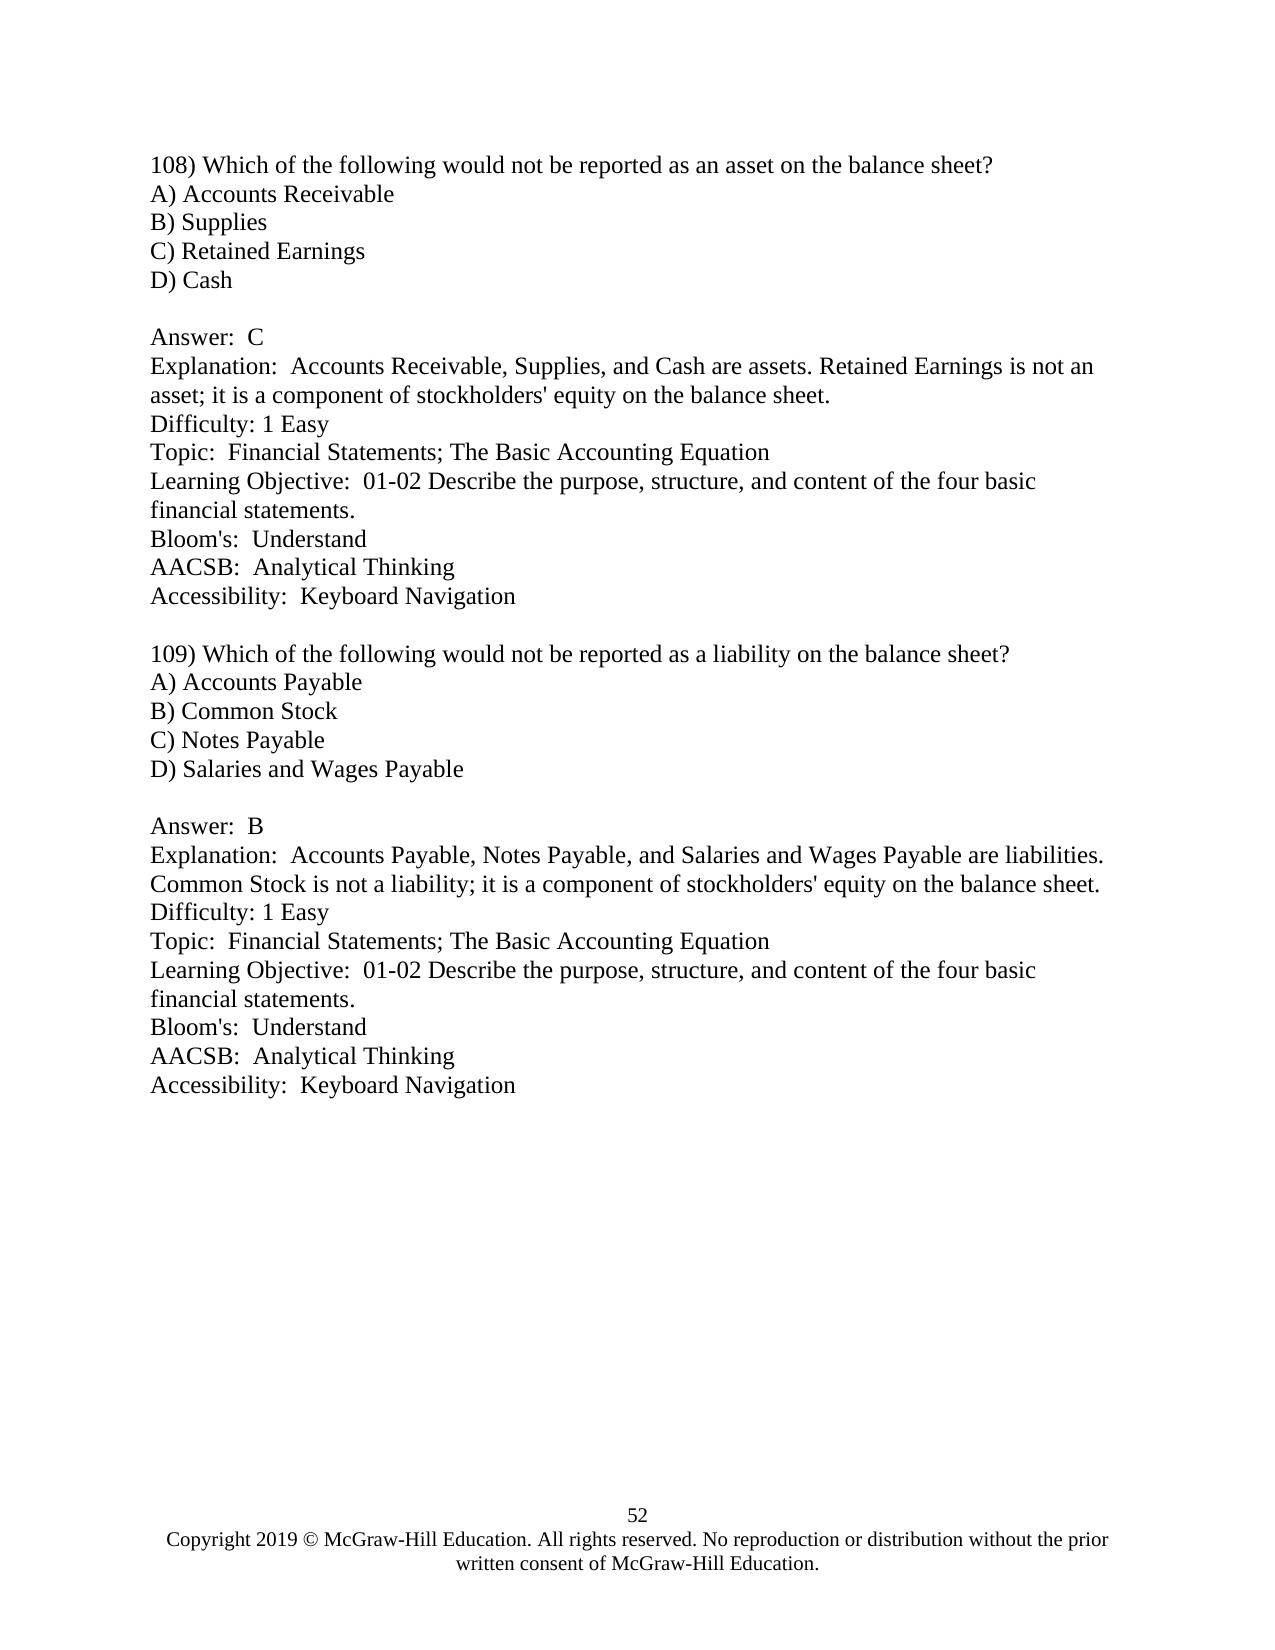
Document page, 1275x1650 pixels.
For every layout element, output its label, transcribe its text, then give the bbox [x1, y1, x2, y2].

text D) Salaries and Wages Payable [150, 754, 1125, 782]
text Topic: Financial Statements; The Basic Accounting Equation [150, 437, 1125, 466]
text B) Supplies [150, 207, 1125, 236]
text A) Accounts Receivable [150, 179, 1125, 207]
text B) Common Stock [150, 696, 1125, 725]
text Topic: Financial Statements; The Basic Accounting Equation [150, 926, 1125, 955]
text Learning Objective: 01-02 Describe the purpose, structure, and content of the four basic financial statements. [150, 466, 1125, 524]
text Explanation: Accounts Payable, Notes Payable, and Salaries and Wages Payable are liabilities. Common Stock is not a liability; it is a component of stockholders' equity on the balance sheet. [150, 840, 1125, 897]
text Accessibility: Keyboard Navigation [150, 581, 1125, 610]
text Learning Objective: 01-02 Describe the purpose, structure, and content of the four basic financial statements. [150, 955, 1125, 1012]
text D) Cash [150, 265, 1125, 294]
text Explanation: Accounts Receivable, Supplies, and Cash are assets. Retained Earnings is not an asset; it is a component of stockholders' equity on the balance sheet. [150, 351, 1125, 409]
text Difficulty: 1 Easy [150, 897, 1125, 926]
text Accessibility: Keyboard Navigation [150, 1070, 1125, 1099]
text A) Accounts Payable [150, 667, 1125, 696]
text 108) Which of the following would not be reported as an asset on the balance sheet? [150, 150, 1125, 179]
text Difficulty: 1 Easy [150, 409, 1125, 437]
text C) Retained Earnings [150, 236, 1125, 265]
text C) Notes Payable [150, 725, 1125, 754]
text AACSB: Analytical Thinking [150, 1041, 1125, 1070]
text 109) Which of the following would not be reported as a liability on the balance sheet? [150, 639, 1125, 667]
text Answer: B [150, 811, 1125, 840]
text Bloom's: Understand [150, 524, 1125, 552]
text AACSB: Analytical Thinking [150, 552, 1125, 581]
text Answer: C [150, 322, 1125, 351]
text Bloom's: Understand [150, 1012, 1125, 1041]
